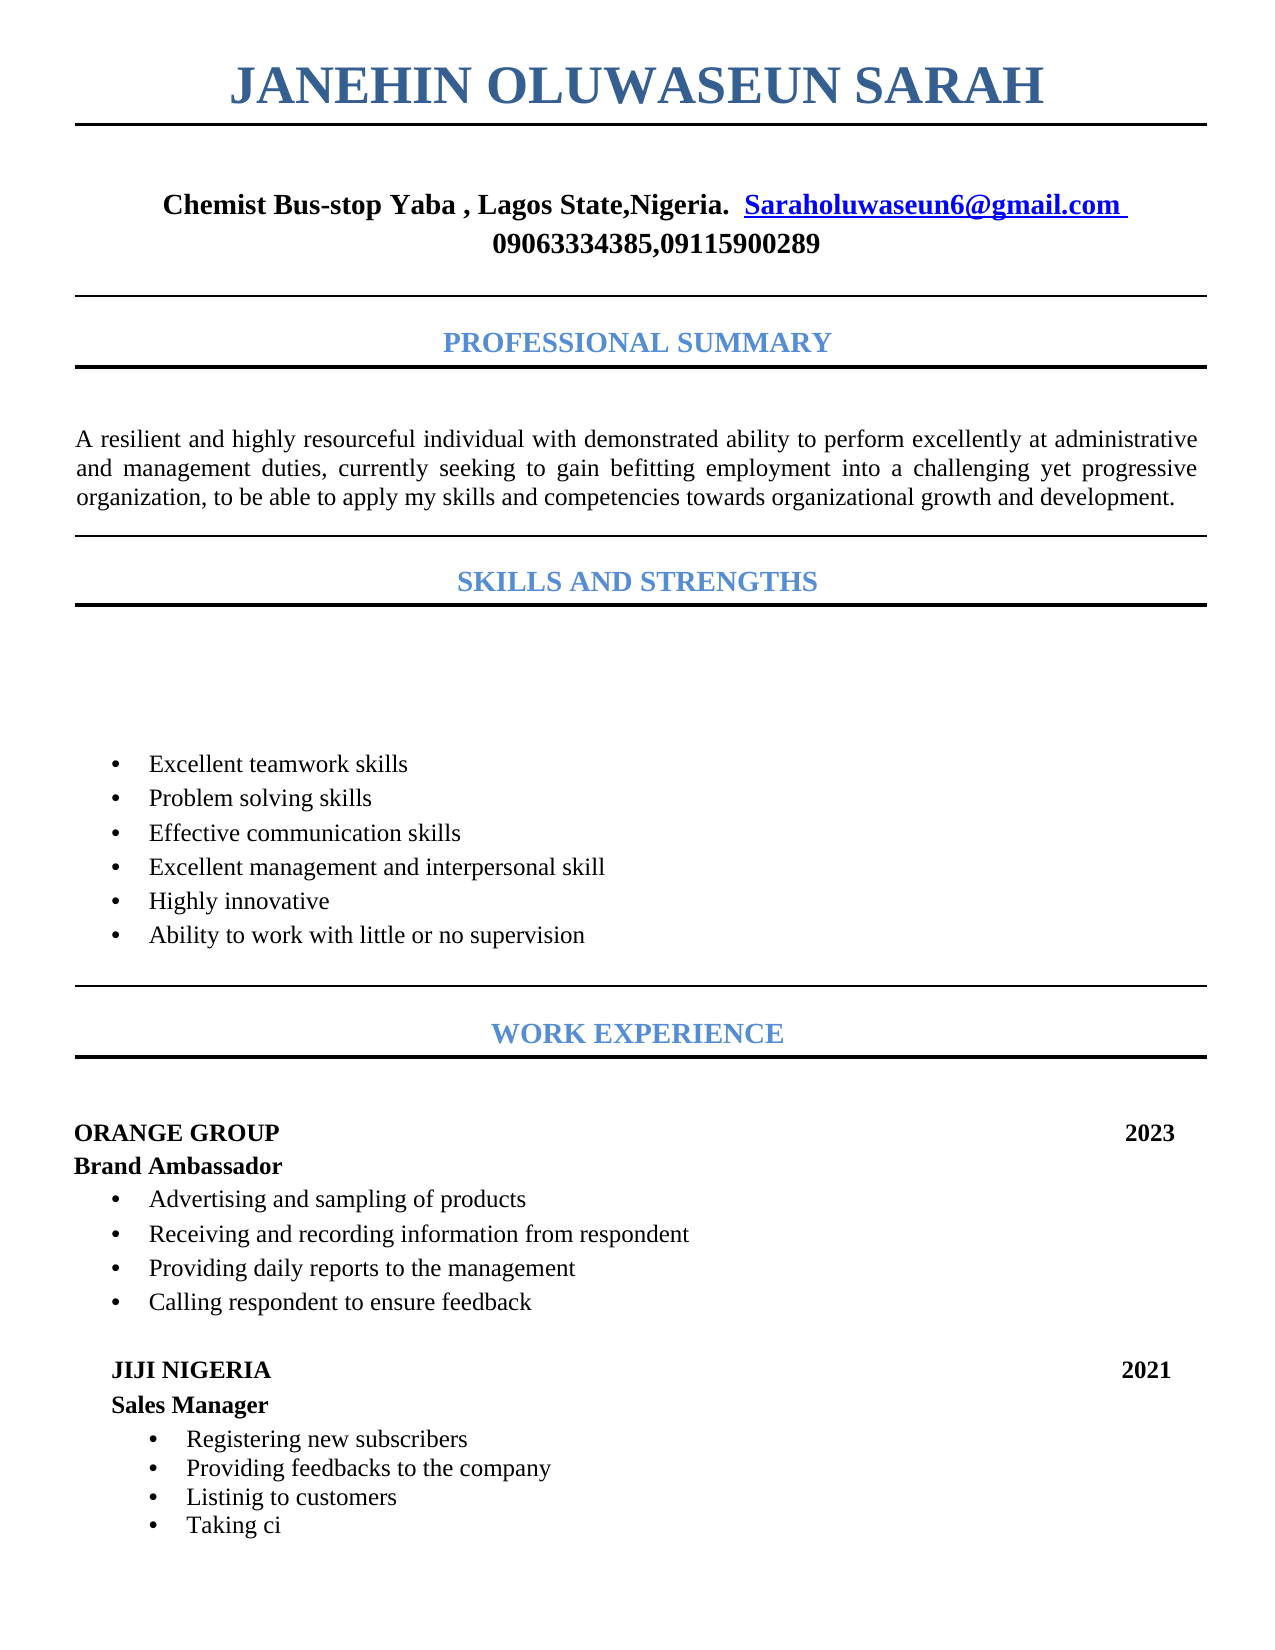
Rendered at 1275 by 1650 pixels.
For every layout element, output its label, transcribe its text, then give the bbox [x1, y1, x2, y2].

list Excellent teamwork skills [111, 749, 1199, 778]
list Highly innovative [111, 886, 1199, 915]
text 09063334385,09115900289 [112, 226, 1200, 260]
list Problem solving skills [111, 783, 1199, 812]
list Calling respondent to ensure feedback [111, 1287, 1199, 1316]
subtitle SKILLS AND STRENGTHS [75, 564, 1200, 597]
text JIJI NIGERIA 2021 [111, 1356, 1199, 1384]
list Ability to work with little or no supervision [111, 920, 1199, 949]
text Sales Manager [111, 1390, 1199, 1418]
text Chemist Bus-stop Yaba , Lagos State,Nigeria. Saraholuwaseun6@gmail.com [112, 187, 1171, 221]
list Providing daily reports to the management [111, 1253, 1199, 1282]
text Brand Ambassador [73, 1151, 1200, 1180]
list Taking ci [148, 1510, 1199, 1539]
list Effective communication skills [111, 817, 1199, 846]
list Advertising and sampling of products [111, 1184, 1199, 1213]
text ORANGE GROUP 2023 [73, 1118, 1200, 1147]
text JANEHIN OLUWASEUN SARAH [75, 53, 1199, 116]
list Receiving and recording information from respondent [111, 1218, 1199, 1247]
list Registering new subscribers [148, 1424, 1199, 1453]
list Providing feedbacks to the company [148, 1453, 1199, 1482]
list Listinig to customers [148, 1482, 1199, 1510]
subtitle WORK EXPERIENCE [75, 1016, 1200, 1050]
list Excellent management and interpersonal skill [111, 852, 1199, 881]
text A resilient and highly resourceful individual with demonstrated ability to perform excellently at administrative and management duties, currently seeking to gain befitting employment into a challenging yet progressive organization, to be able to apply my skills and competencies towards organizational growth and development. [75, 424, 1199, 510]
subtitle PROFESSIONAL SUMMARY [75, 326, 1200, 359]
